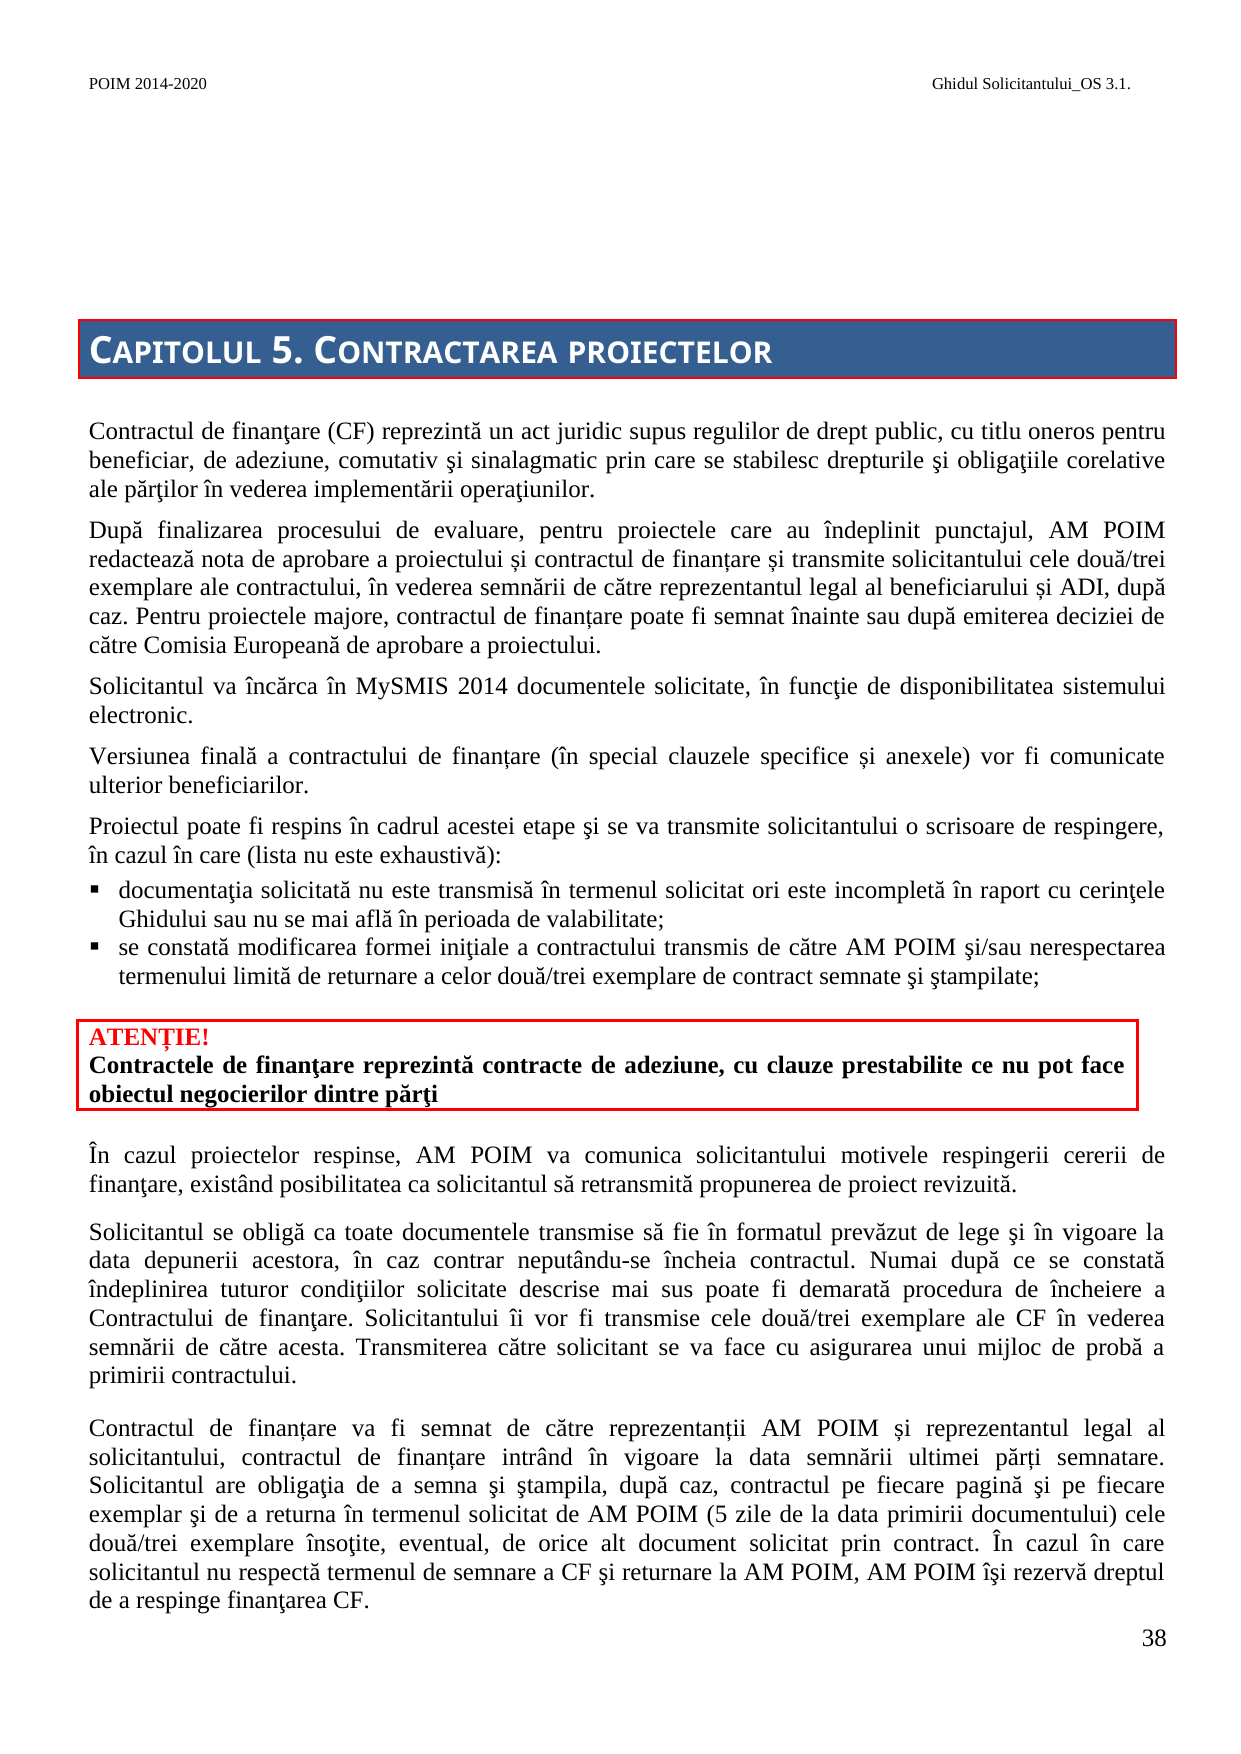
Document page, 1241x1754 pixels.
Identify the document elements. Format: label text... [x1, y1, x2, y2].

text Solicitantul va încărca în MySMIS 2014 documentele solicitate, în funcţie de disponibilitatea sistemului electronic. [89, 671, 1166, 729]
table_header ATENȚIE! Contractele de finanţare reprezintă contracte de adeziune, cu clauze prestabilite ce nu pot face obiectul negocierilor dintre părţi [79, 1022, 1136, 1108]
list se constată modificarea formei iniţiale a contractului transmis de către AM POIM şi/sau nerespectarea termenului limită de returnare a celor două/trei exemplare de contract semnate şi ştampilate; [89, 932, 1166, 990]
text După finalizarea procesului de evaluare, pentru proiectele care au îndeplinit punctajul, AM POIM redactează nota de aprobare a proiectului și contractul de finanțare și transmite solicitantului cele două/trei exemplare ale contractului, în vederea semnării de către reprezentantul legal al beneficiarului și ADI, după caz. Pentru proiectele majore, contractul de finanțare poate fi semnat înainte sau după emiterea deciziei de către Comisia Europeană de aprobare a proiectului. [89, 515, 1166, 659]
text Proiectul poate fi respins în cadrul acestei etape şi se va transmite solicitantului o scrisoare de respingere, în cazul în care (lista nu este exhaustivă): [89, 811, 1166, 869]
list documentaţia solicitată nu este transmisă în termenul solicitat ori este incompletă în raport cu cerinţele Ghidului sau nu se mai află în perioada de valabilitate; [89, 875, 1166, 932]
text Contractul de finanţare (CF) reprezintă un act juridic supus regulilor de drept public, cu titlu oneros pentru beneficiar, de adeziune, comutativ şi sinalagmatic prin care se stabilesc drepturile şi obligaţiile corelative ale părţilor în vederea implementării operaţiunilor. [89, 416, 1166, 502]
subtitle Capitolul 5. Contractarea proiectelor [80, 321, 1175, 377]
text Solicitantul se obligă ca toate documentele transmise să fie în formatul prevăzut de lege şi în vigoare la data depunerii acestora, în caz contrar neputându-se încheia contractul. Numai după ce se constată îndeplinirea tuturor condiţiilor solicitate descrise mai sus poate fi demarată procedura de încheiere a Contractului de finanţare. Solicitantului îi vor fi transmise cele două/trei exemplare ale CF în vederea semnării de către acesta. Transmiterea către solicitant se va face cu asigurarea unui mijloc de probă a primirii contractului. [89, 1217, 1166, 1389]
text Versiunea finală a contractului de finanțare (în special clauzele specifice și anexele) vor fi comunicate ulterior beneficiarilor. [89, 741, 1166, 799]
text Contractul de finanțare va fi semnat de către reprezentanții AM POIM și reprezentantul legal al solicitantului, contractul de finanțare intrând în vigoare la data semnării ultimei părți semnatare. Solicitantul are obligaţia de a semna şi ştampila, după caz, contractul pe fiecare pagină şi pe fiecare exemplar şi de a returna în termenul solicitat de AM POIM (5 zile de la data primirii documentului) cele două/trei exemplare însoţite, eventual, de orice alt document solicitat prin contract. În cazul în care solicitantul nu respectă termenul de semnare a CF şi returnare la AM POIM, AM POIM îşi rezervă dreptul de a respinge finanţarea CF. [89, 1413, 1166, 1614]
text În cazul proiectelor respinse, AM POIM va comunica solicitantului motivele respingerii cererii de finanţare, existând posibilitatea ca solicitantul să retransmită propunerea de proiect revizuită. [89, 1140, 1166, 1197]
